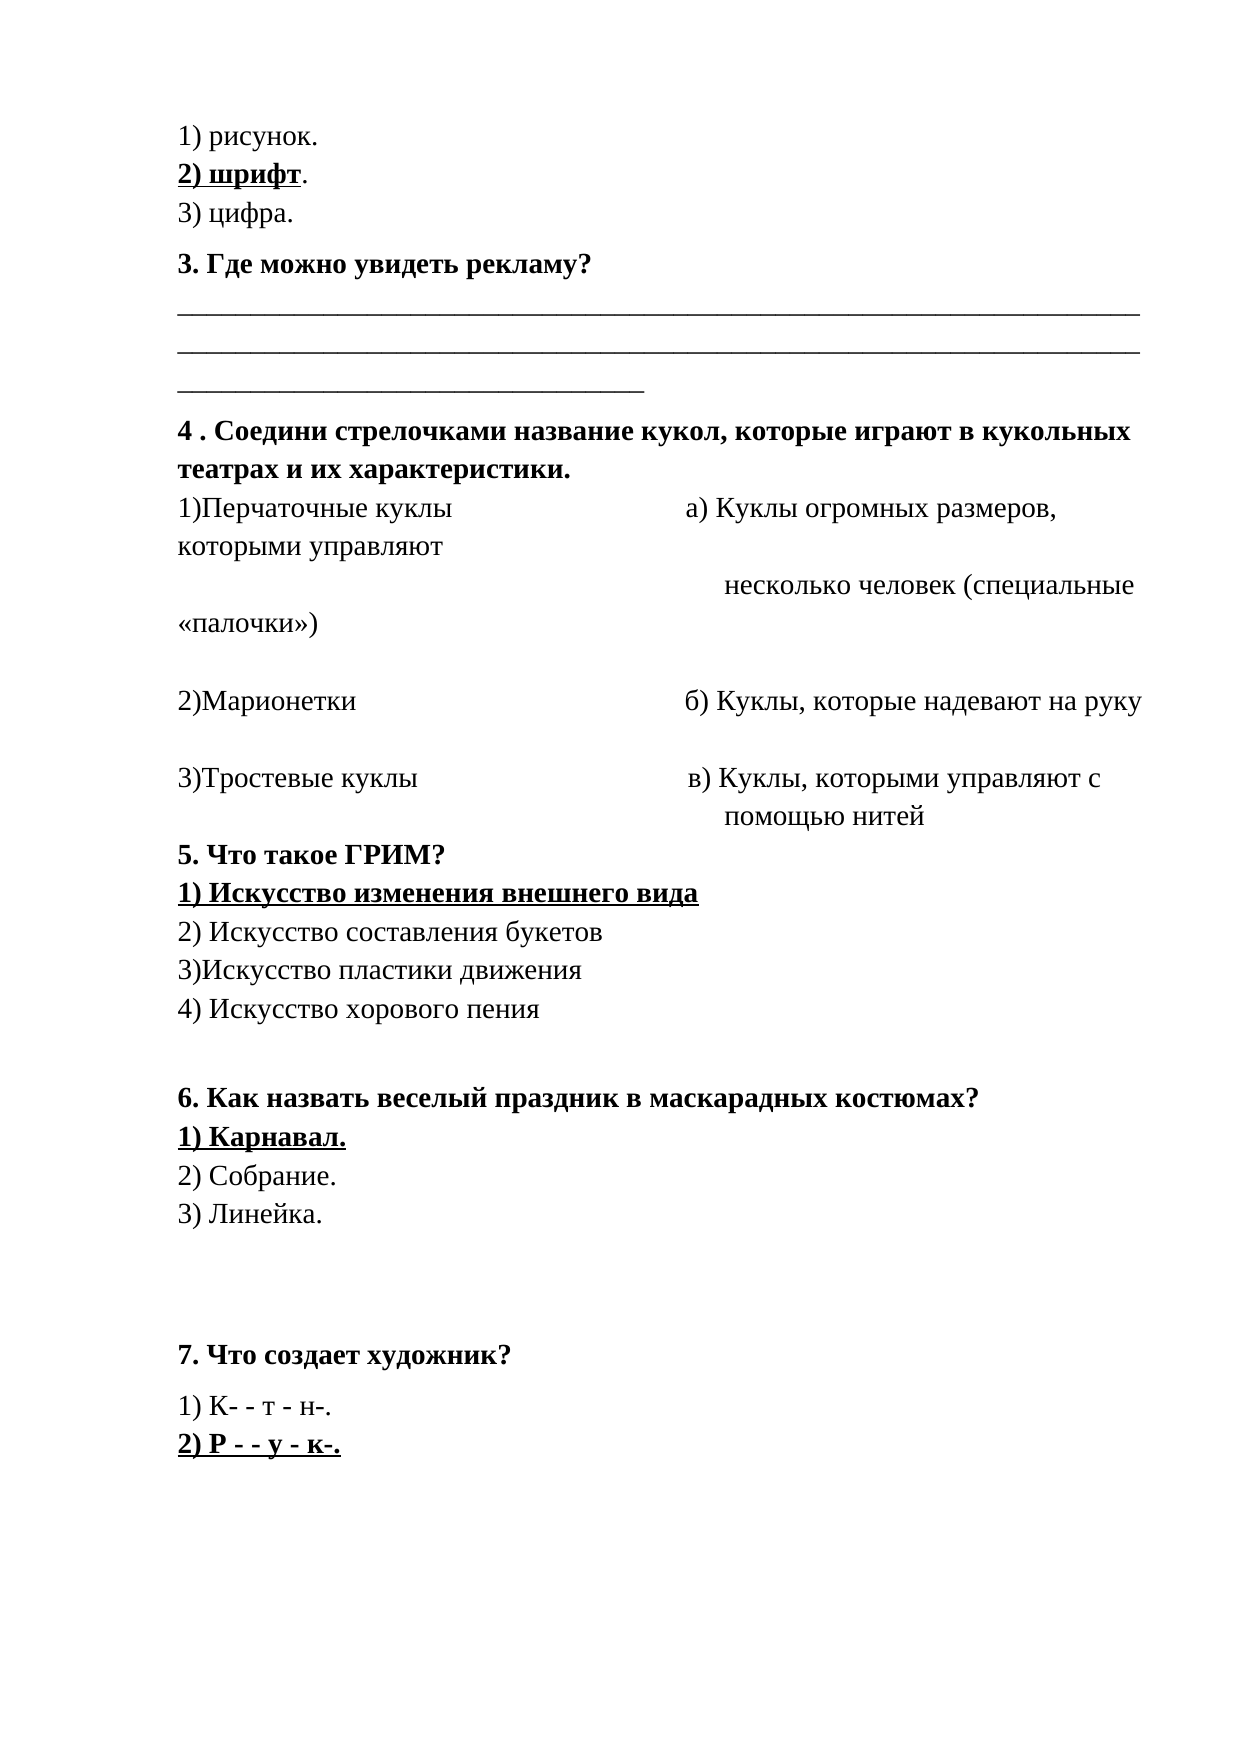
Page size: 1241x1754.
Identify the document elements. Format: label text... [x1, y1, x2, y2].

text 2)Марионетки б) Куклы, которые надевают на руку [177, 683, 1152, 716]
text 7. Что создает художник? [177, 1337, 1152, 1370]
text 5. Что такое ГРИМ? [177, 837, 1152, 870]
text 4) Искусство хорового пения [177, 991, 1152, 1024]
text ____________________________________________________________________________________________________________________________________________________________________ [177, 285, 1152, 395]
text 6. Как назвать веселый праздник в маскарадных костюмах? [177, 1081, 1152, 1114]
text 1) рисунок. [177, 118, 1152, 152]
text несколько человек (специальные «палочки») [177, 567, 1152, 639]
text 3) Линейка. [177, 1196, 1152, 1230]
text 1) Искусство изменения внешнего вида [177, 875, 1152, 909]
text 2) Искусство составления букетов [177, 914, 1152, 947]
text 1)Перчаточные куклы а) Куклы огромных размеров, которыми управляют [177, 490, 1152, 562]
text 2) Р - - у - к-. [177, 1426, 1152, 1460]
text 3) цифра. [177, 195, 1152, 229]
text 3. Где можно увидеть рекламу? [177, 246, 1152, 280]
text 2) шрифт. [177, 157, 1152, 190]
text 3)Искусство пластики движения [177, 952, 1152, 986]
text 1) К- - т - н-. [177, 1388, 1152, 1421]
text помощью нитей [177, 798, 1152, 832]
text 4 . Соедини стрелочками название кукол, которые играют в кукольных театрах и их характеристики. [177, 413, 1152, 485]
text 1) Карнавал. [177, 1119, 1152, 1153]
text 3)Тростевые куклы в) Куклы, которыми управляют с [177, 760, 1152, 793]
text 2) Собрание. [177, 1158, 1152, 1191]
